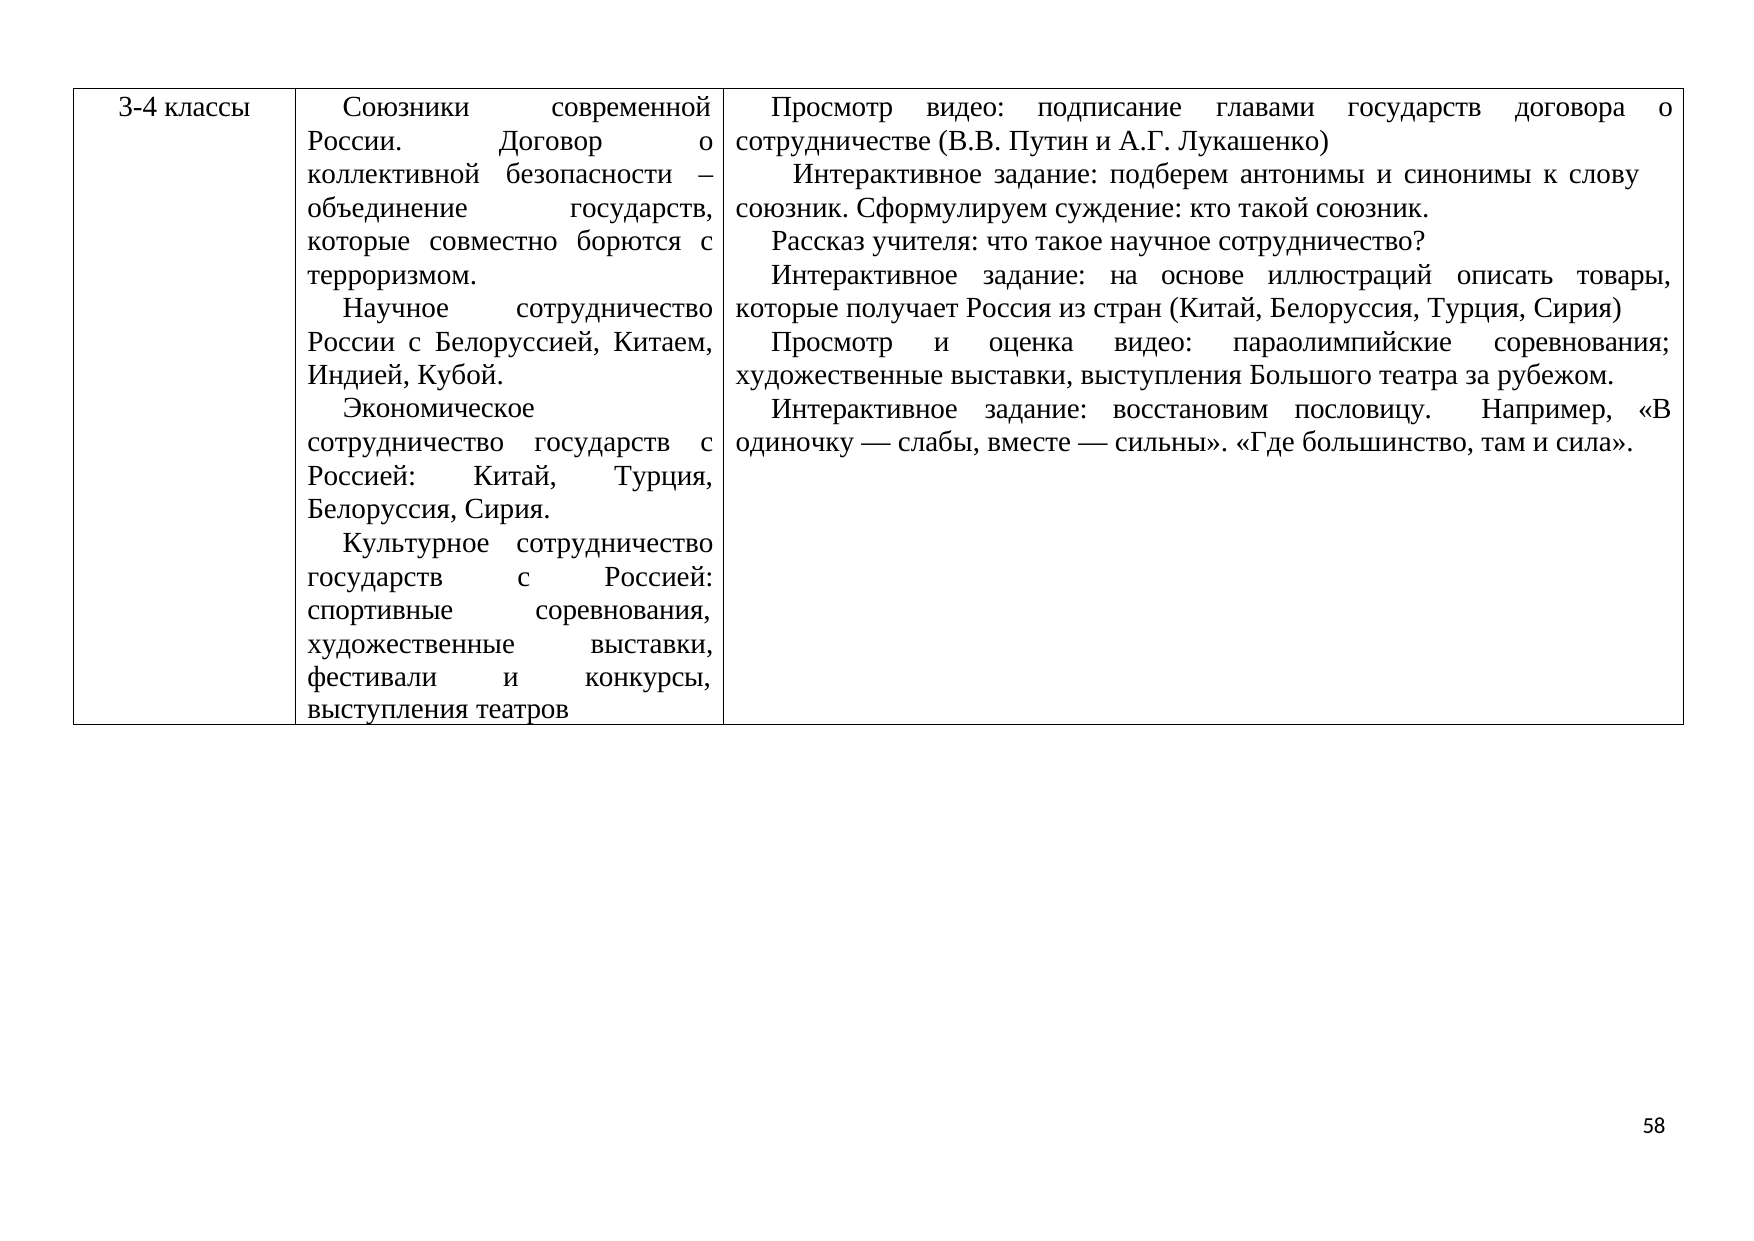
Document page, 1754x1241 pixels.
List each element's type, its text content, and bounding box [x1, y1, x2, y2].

table_header Просмотр видео: подписание главами государств договора о сотрудничестве (В.В. Путин и А.Г. Лукашенко) Интерактивное задание: подберем антонимы и синонимы к слову союзник. Сформулируем суждение: кто такой союзник. Рассказ учителя: что такое научное сотрудничество? Интерактивное задание: на основе иллюстраций описать товары, которые получает Россия из стран (Китай, Белоруссия, Турция, Сирия) Просмотр и оценка видео: параолимпийские соревнования; художественные выставки, выступления Большого театра за рубежом. Интерактивное задание: восстановим пословицу. Например, «В одиночку — слабы, вместе — сильны». «Где большинство, там и сила». [724, 89, 1683, 724]
table_header Союзники современной России. Договор о коллективной безопасности – объединение государств, которые совместно борются с терроризмом. Научное сотрудничество России с Белоруссией, Китаем, Индией, Кубой. Экономическое сотрудничество государств с Россией: Китай, Турция, Белоруссия, Сирия. Культурное сотрудничество государств с Россией: спортивные соревнования, художественные выставки, фестивали и конкурсы, выступления театров [296, 89, 723, 724]
table_header 3-4 классы [74, 89, 295, 724]
